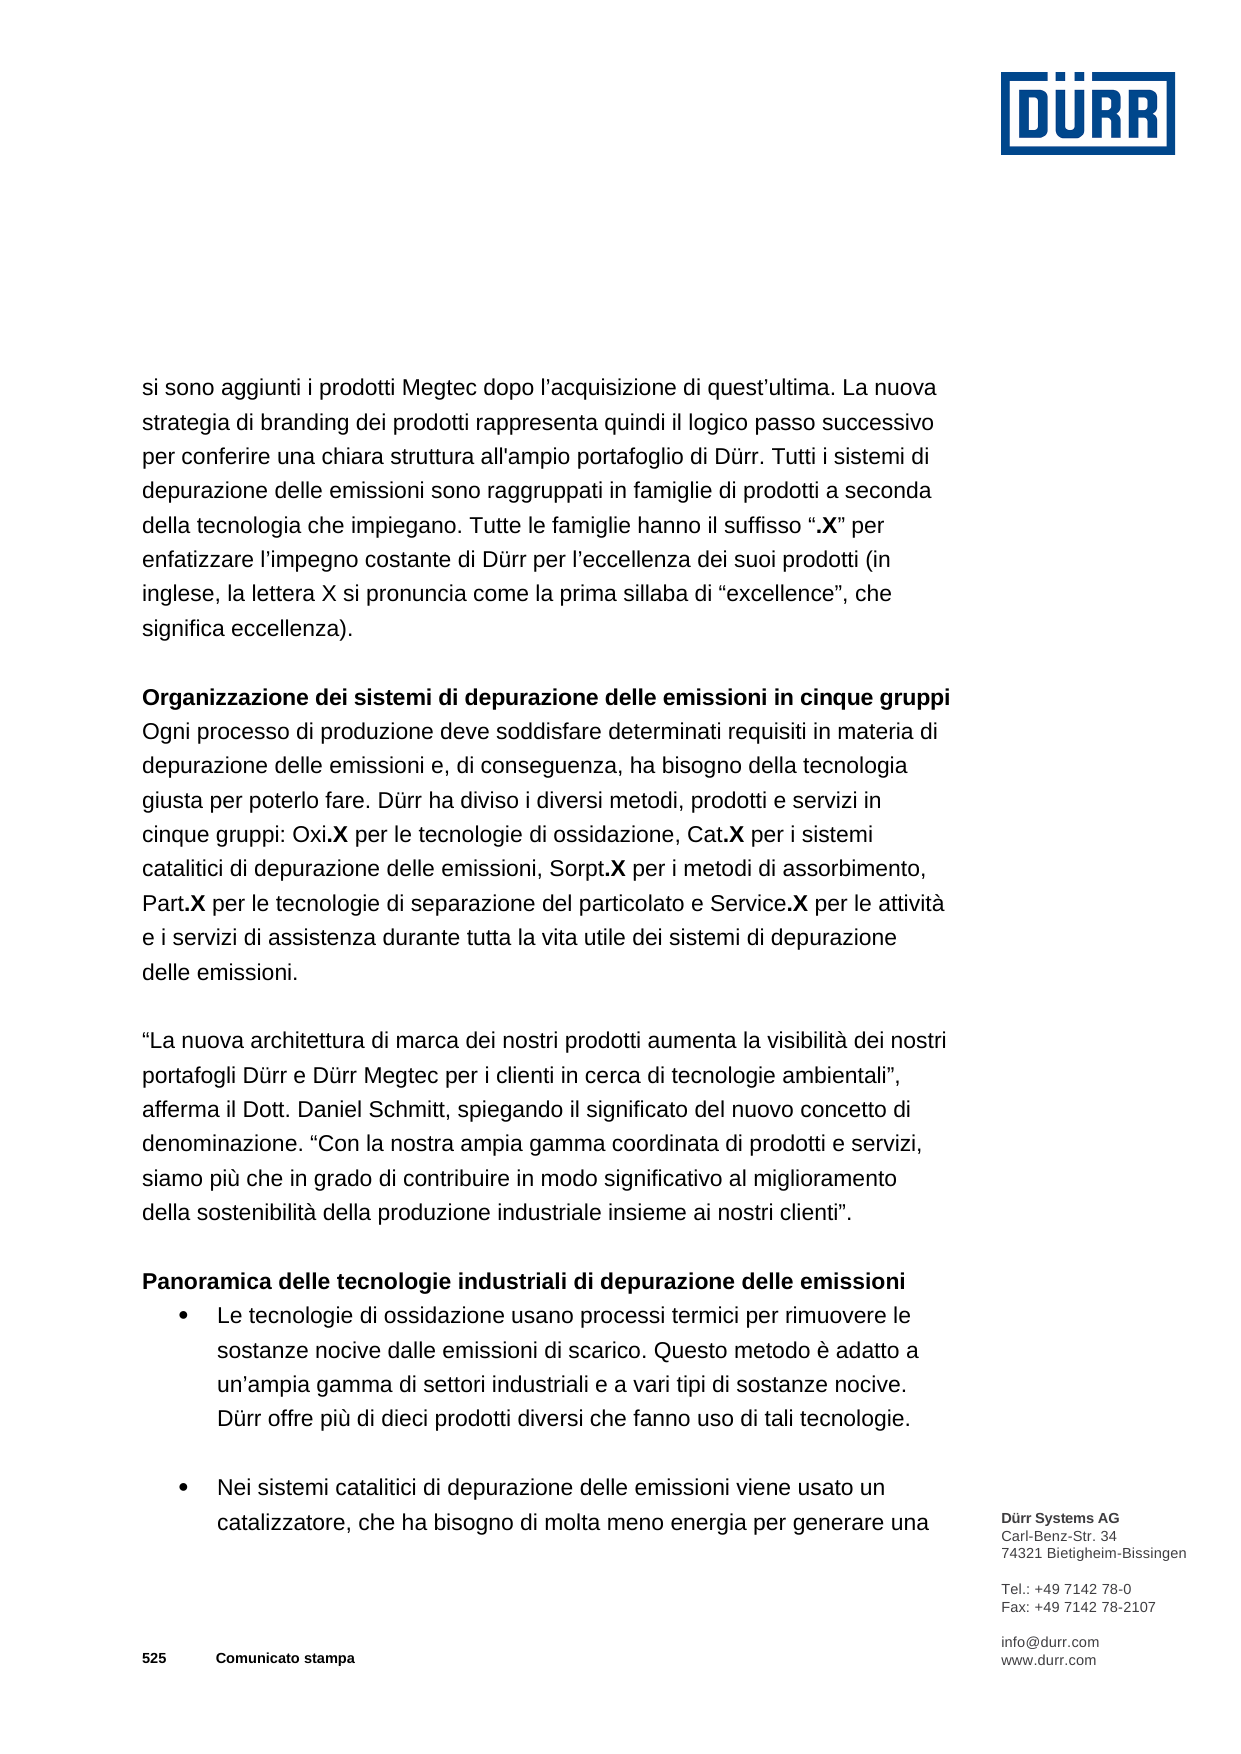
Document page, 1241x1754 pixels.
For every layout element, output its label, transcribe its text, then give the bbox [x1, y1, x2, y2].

text Ogni processo di produzione deve soddisfare determinati requisiti in materia di depurazione delle emissioni e, di conseguenza, ha bisogno della tecnologia giusta per poterlo fare. Dürr ha diviso i diversi metodi, prodotti e servizi in cinque gruppi: Oxi.X per le tecnologie di ossidazione, Cat.X per i sistemi catalitici di depurazione delle emissioni, Sorpt.X per i metodi di assorbimento, Part.X per le tecnologie di separazione del particolato e Service.X per le attività e i servizi di assistenza durante tutta la vita utile dei sistemi di depurazione delle emissioni. [142, 710, 951, 985]
text Panoramica delle tecnologie industriali di depurazione delle emissioni [142, 1260, 951, 1294]
text “La nuova architettura di marca dei nostri prodotti aumenta la visibilità dei nostri portafogli Dürr e Dürr Megtec per i clienti in cerca di tecnologie ambientali”, afferma il Dott. Daniel Schmitt, spiegando il significato del nuovo concetto di denominazione. “Con la nostra ampia gamma coordinata di prodotti e servizi, siamo più che in grado di contribuire in modo significativo al miglioramento della sostenibilità della produzione industriale insieme ai nostri clienti”. [142, 1019, 951, 1226]
picture [1001, 72, 1175, 155]
list Le tecnologie di ossidazione usano processi termici per rimuovere le sostanze nocive dalle emissioni di scarico. Questo metodo è adatto a un’ampia gamma di settori industriali e a vari tipi di sostanze nocive. Dürr offre più di dieci prodotti diversi che fanno uso di tali tecnologie. [179, 1294, 951, 1432]
text Organizzazione dei sistemi di depurazione delle emissioni in cinque gruppi [142, 676, 951, 710]
